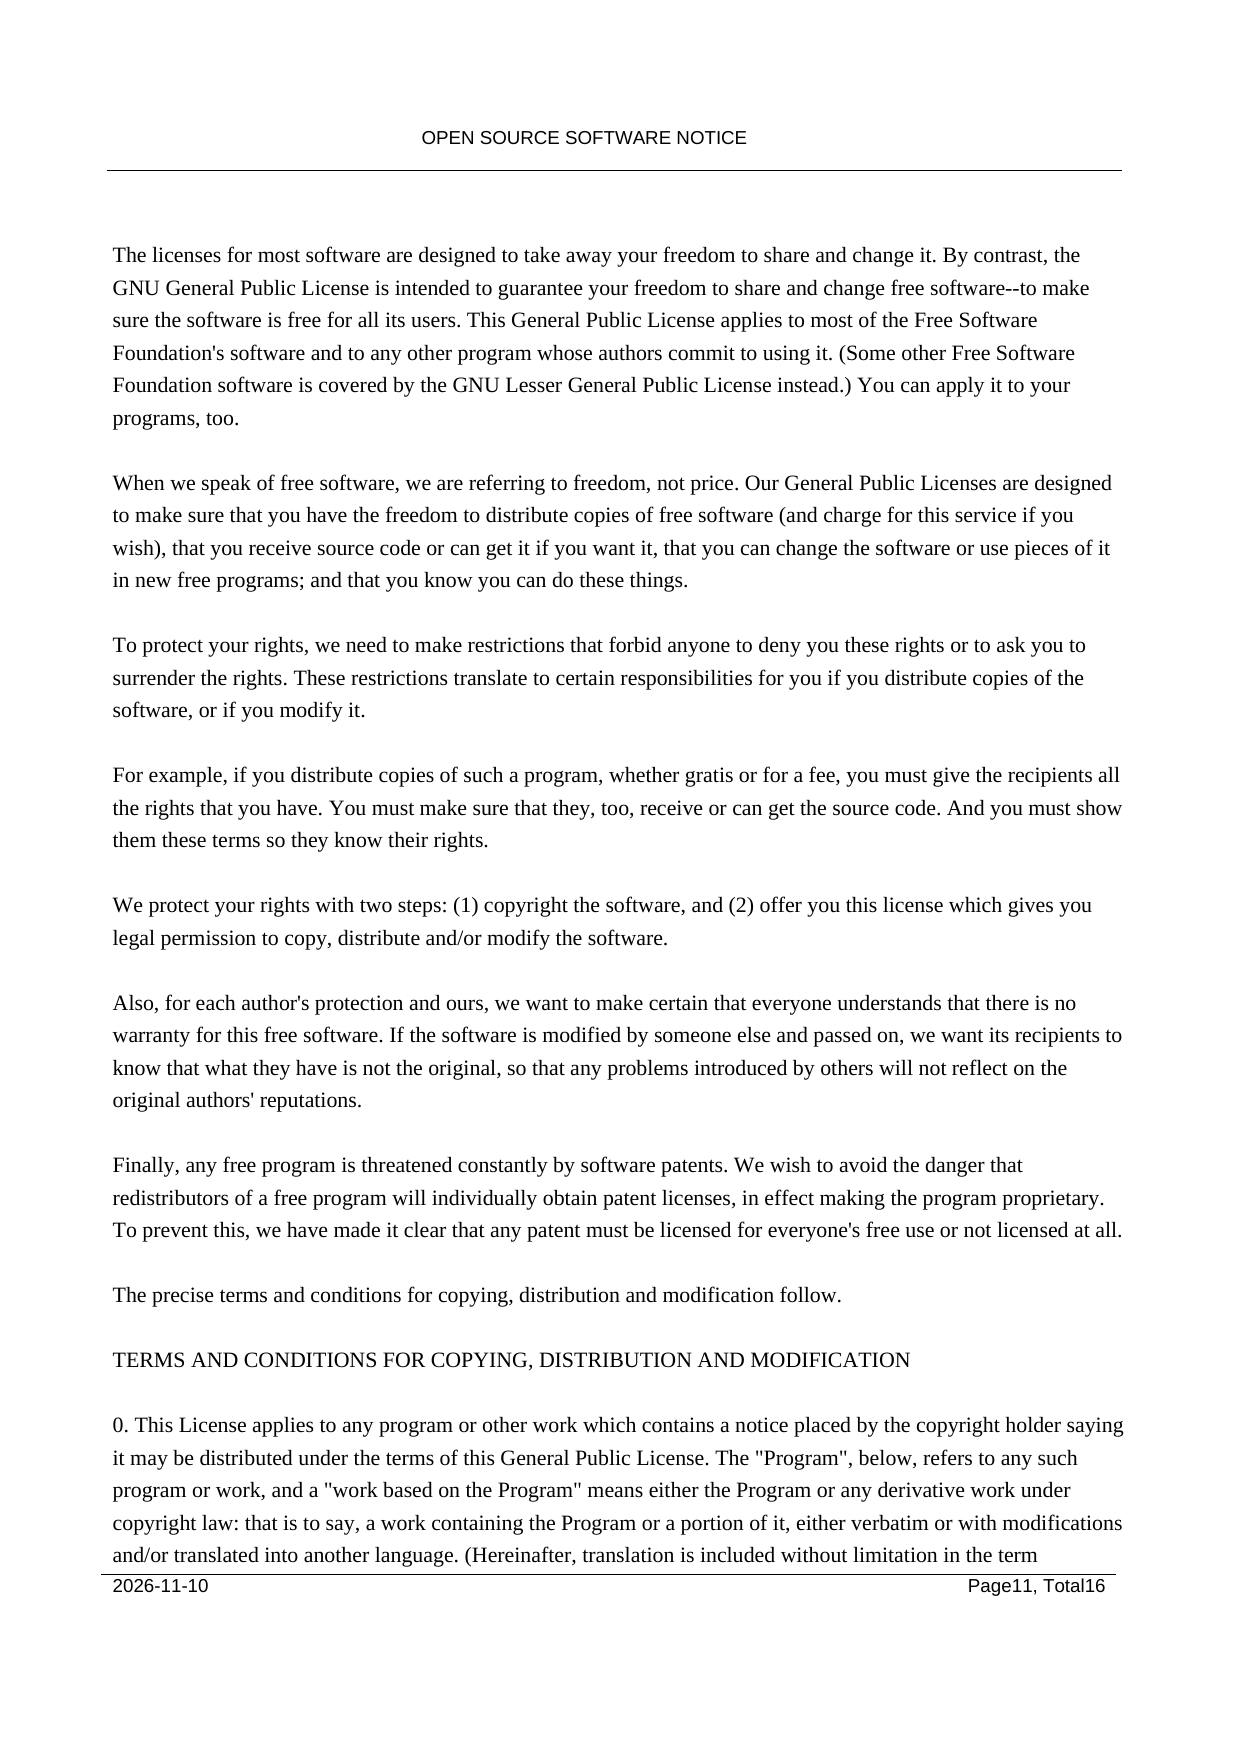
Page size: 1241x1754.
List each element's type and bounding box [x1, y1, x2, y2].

text [112, 206, 1128, 1571]
